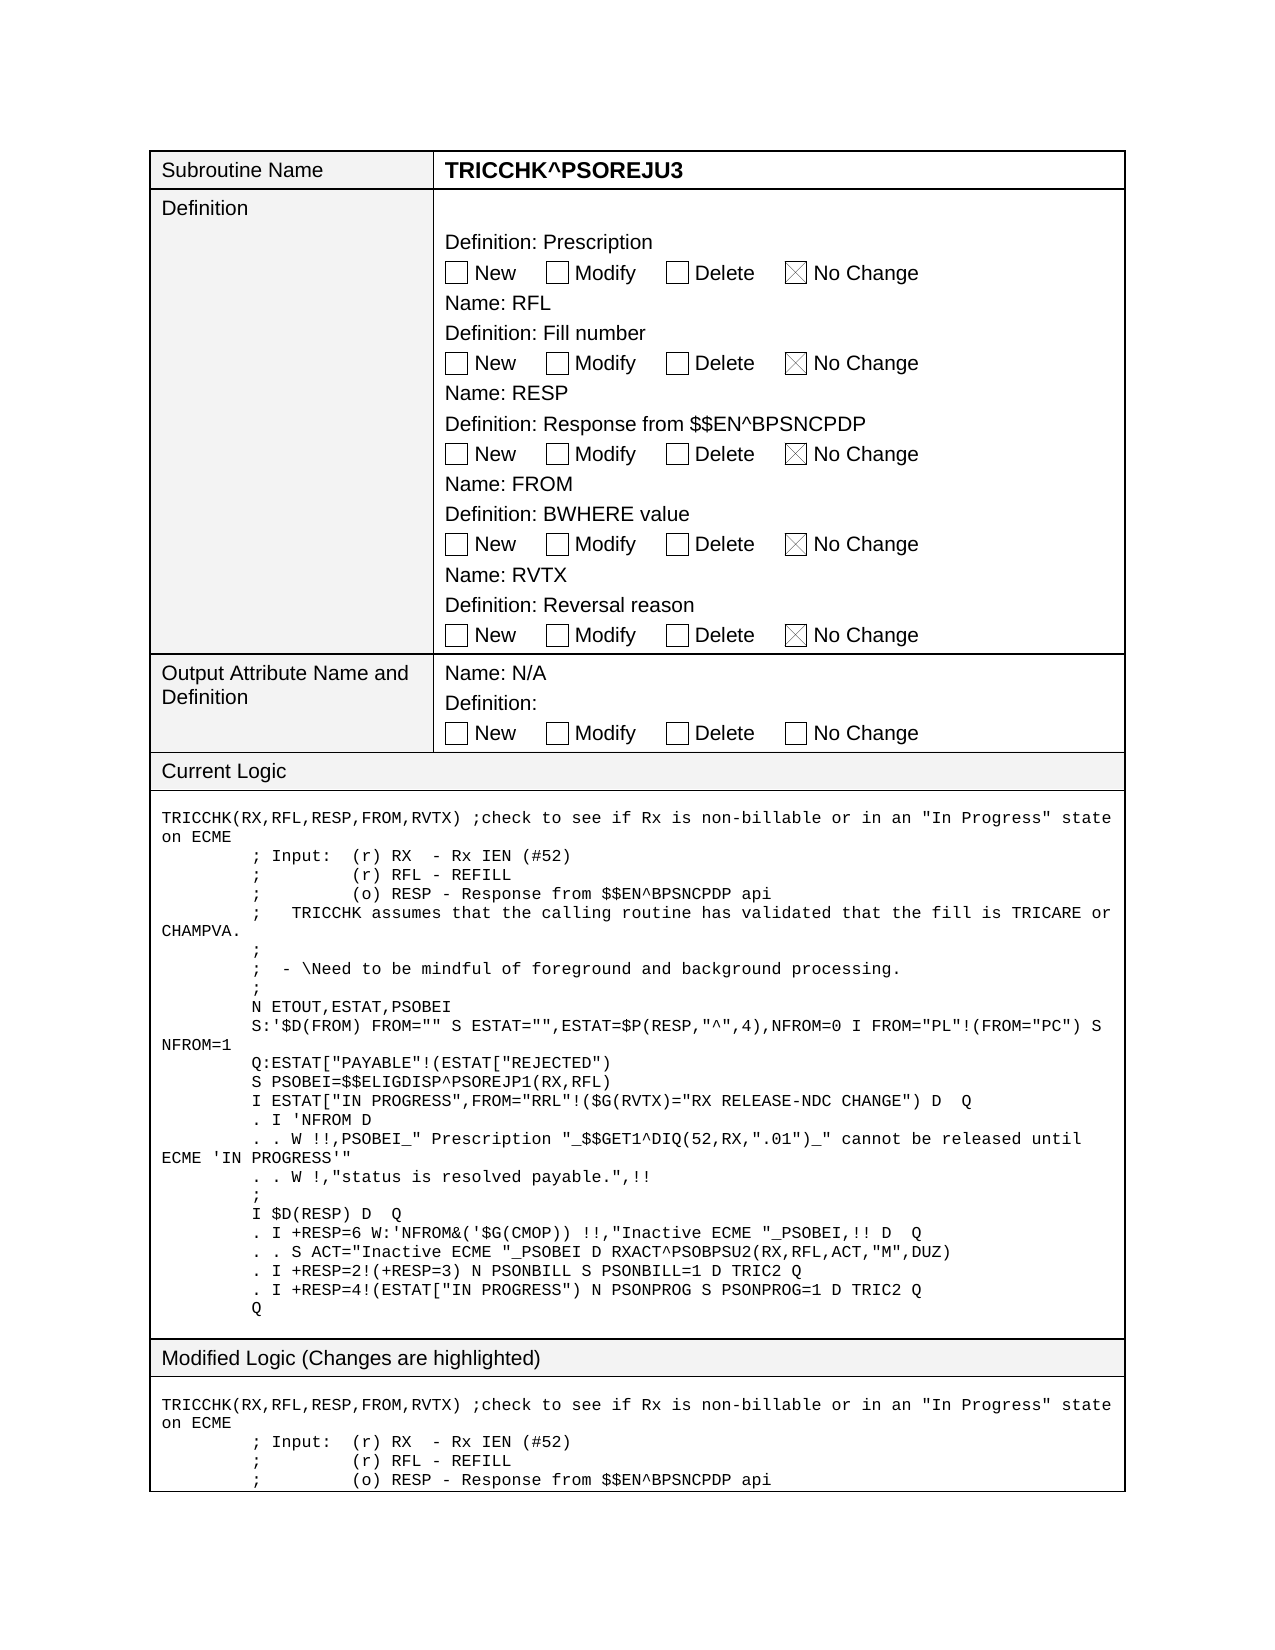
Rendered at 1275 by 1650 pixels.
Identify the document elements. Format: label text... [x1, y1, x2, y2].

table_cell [151, 1377, 1124, 1491]
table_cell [434, 190, 1124, 653]
table_cell Modified Logic (Changes are highlighted) [151, 1340, 1124, 1376]
table_cell Output Attribute Name and Definition [151, 655, 433, 751]
table_cell TRICCHK(RX,RFL,RESP,FROM,RVTX) ;check to see if Rx is non-billable or in an "In Progress" state on ECME ; Input: (r) RX - Rx IEN (#52) ; (r) RFL - REFILL ; (o) RESP - Response from $$EN^BPSNCPDP api ; TRICCHK assumes that the calling routine has validated that the fill is TRICARE or CHAMPVA. ; ; - \Need to be mindful of foreground and background processing. ; N ETOUT,ESTAT,PSOBEI S:'$D(FROM) FROM="" S ESTAT="",ESTAT=$P(RESP,"^",4),NFROM=0 I FROM="PL"!(FROM="PC") S NFROM=1 Q:ESTAT["PAYABLE"!(ESTAT["REJECTED") S PSOBEI=$$ELIGDISP^PSOREJP1(RX,RFL) I ESTAT["IN PROGRESS",FROM="RRL"!($G(RVTX)="RX RELEASE-NDC CHANGE") D Q . I 'NFROM D . . W !!,PSOBEI_" Prescription "_$$GET1^DIQ(52,RX,".01")_" cannot be released until ECME 'IN PROGRESS'" . . W !,"status is resolved payable.",!! ; I $D(RESP) D Q . I +RESP=6 W:'NFROM&('$G(CMOP)) !!,"Inactive ECME "_PSOBEI,!! D Q . . S ACT="Inactive ECME "_PSOBEI D RXACT^PSOBPSU2(RX,RFL,ACT,"M",DUZ) . I +RESP=2!(+RESP=3) N PSONBILL S PSONBILL=1 D TRIC2 Q . I +RESP=4!(ESTAT["IN PROGRESS") N PSONPROG S PSONPROG=1 D TRIC2 Q Q [151, 791, 1124, 1338]
table_cell Current Logic [151, 753, 1124, 789]
table_header Subroutine Name [151, 152, 433, 188]
table_cell Input Attribute Name and Definition [151, 190, 433, 653]
table_header TRICCHK^PSOREJU3 [434, 152, 1124, 188]
table_cell Name: N/A Definition: New Modify Delete No Change [434, 655, 1124, 751]
